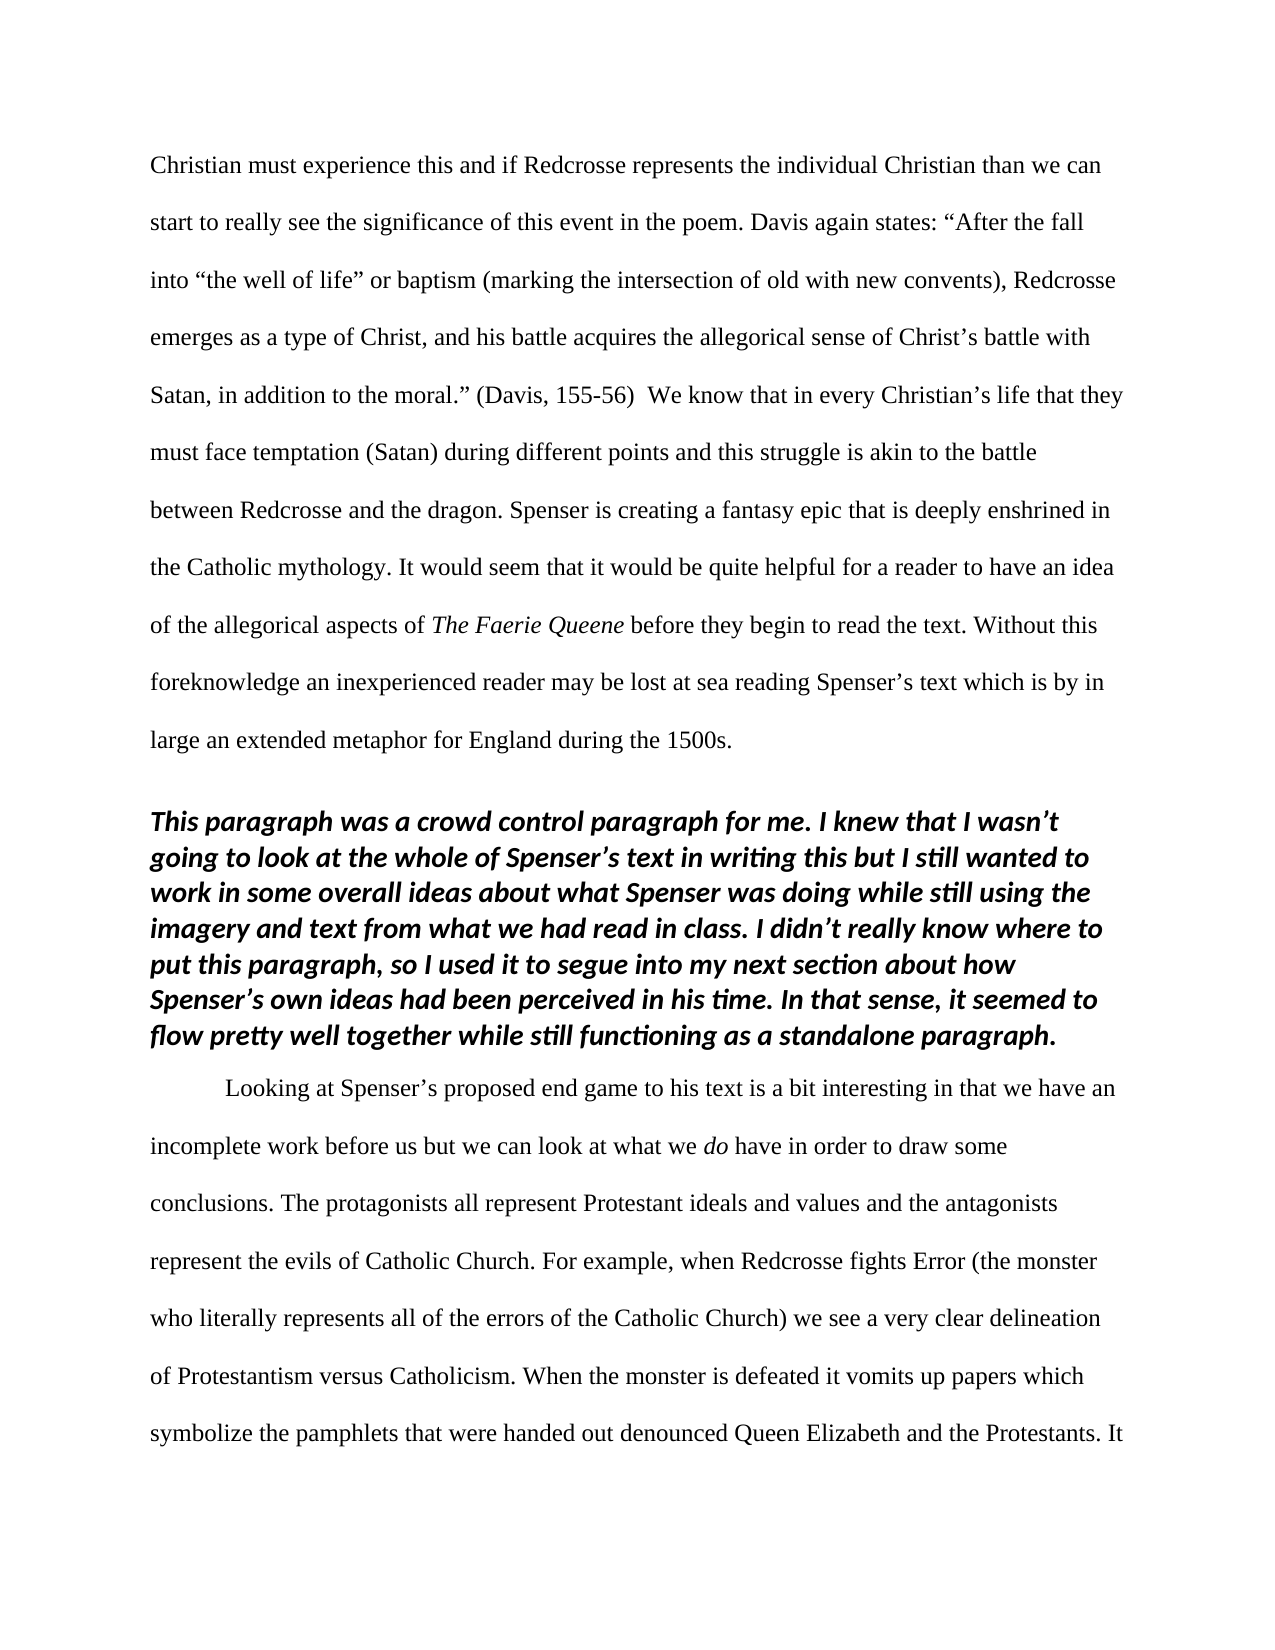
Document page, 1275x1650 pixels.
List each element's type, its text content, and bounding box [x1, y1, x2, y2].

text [150, 150, 1125, 754]
text This paragraph was a crowd control paragraph for me. I knew that I wasn’t going to look at the whole of Spenser’s text in writing this but I still wanted to work in some overall ideas about what Spenser was doing while still using the imagery and text from what we had read in class. I didn’t really know where to put this paragraph, so I used it to segue into my next section about how Spenser’s own ideas had been perceived in his time. In that sense, it seemed to flow pretty well together while still functioning as a standalone paragraph. [150, 803, 1125, 1053]
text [150, 1073, 1125, 1447]
